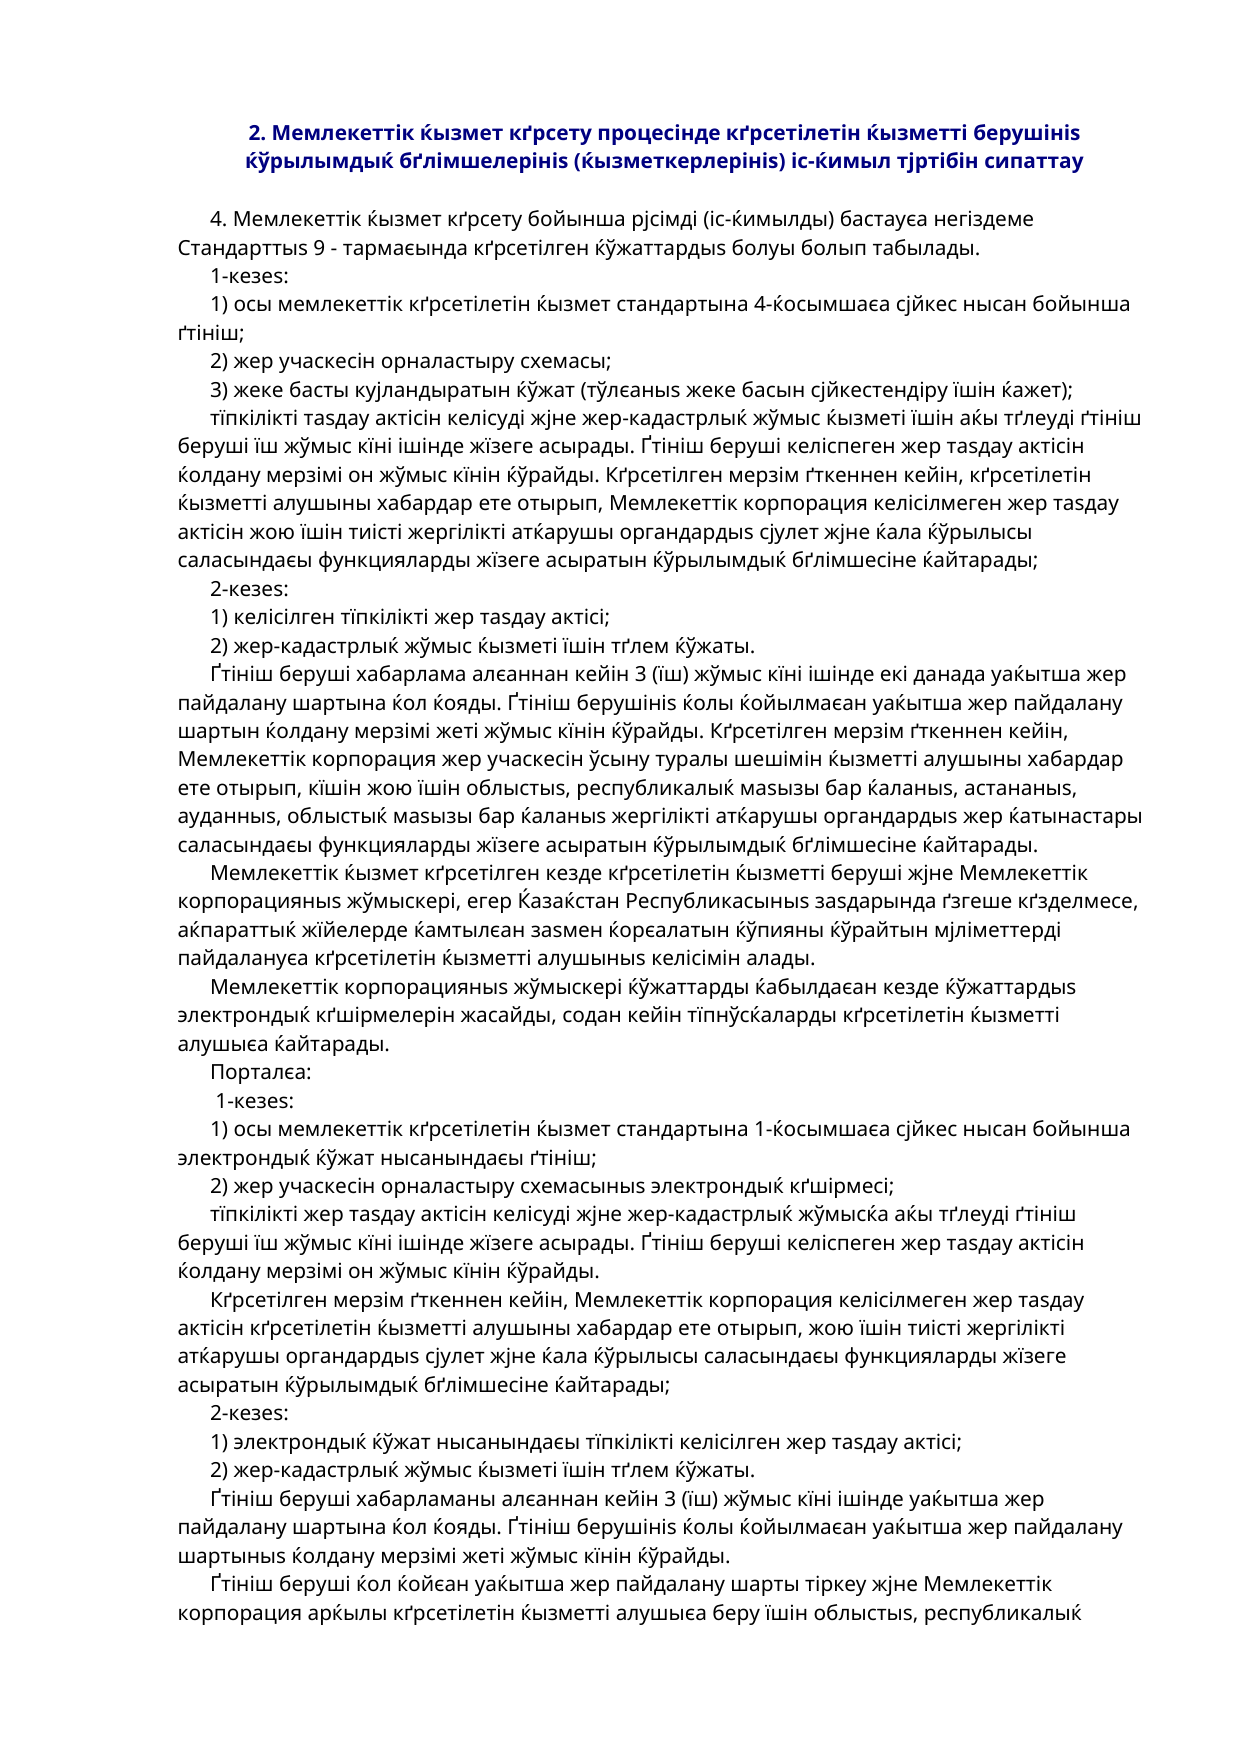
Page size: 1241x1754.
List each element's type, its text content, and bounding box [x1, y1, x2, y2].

text 2. Мемлекеттік ќызмет кґрсету процесінде кґрсетілетін ќызметті берушініѕ ќўрылымдыќ бґлімшелерініѕ (ќызметкерлерініѕ) іс-ќимыл тјртібін сипаттау [177, 118, 1152, 175]
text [177, 204, 1152, 1626]
